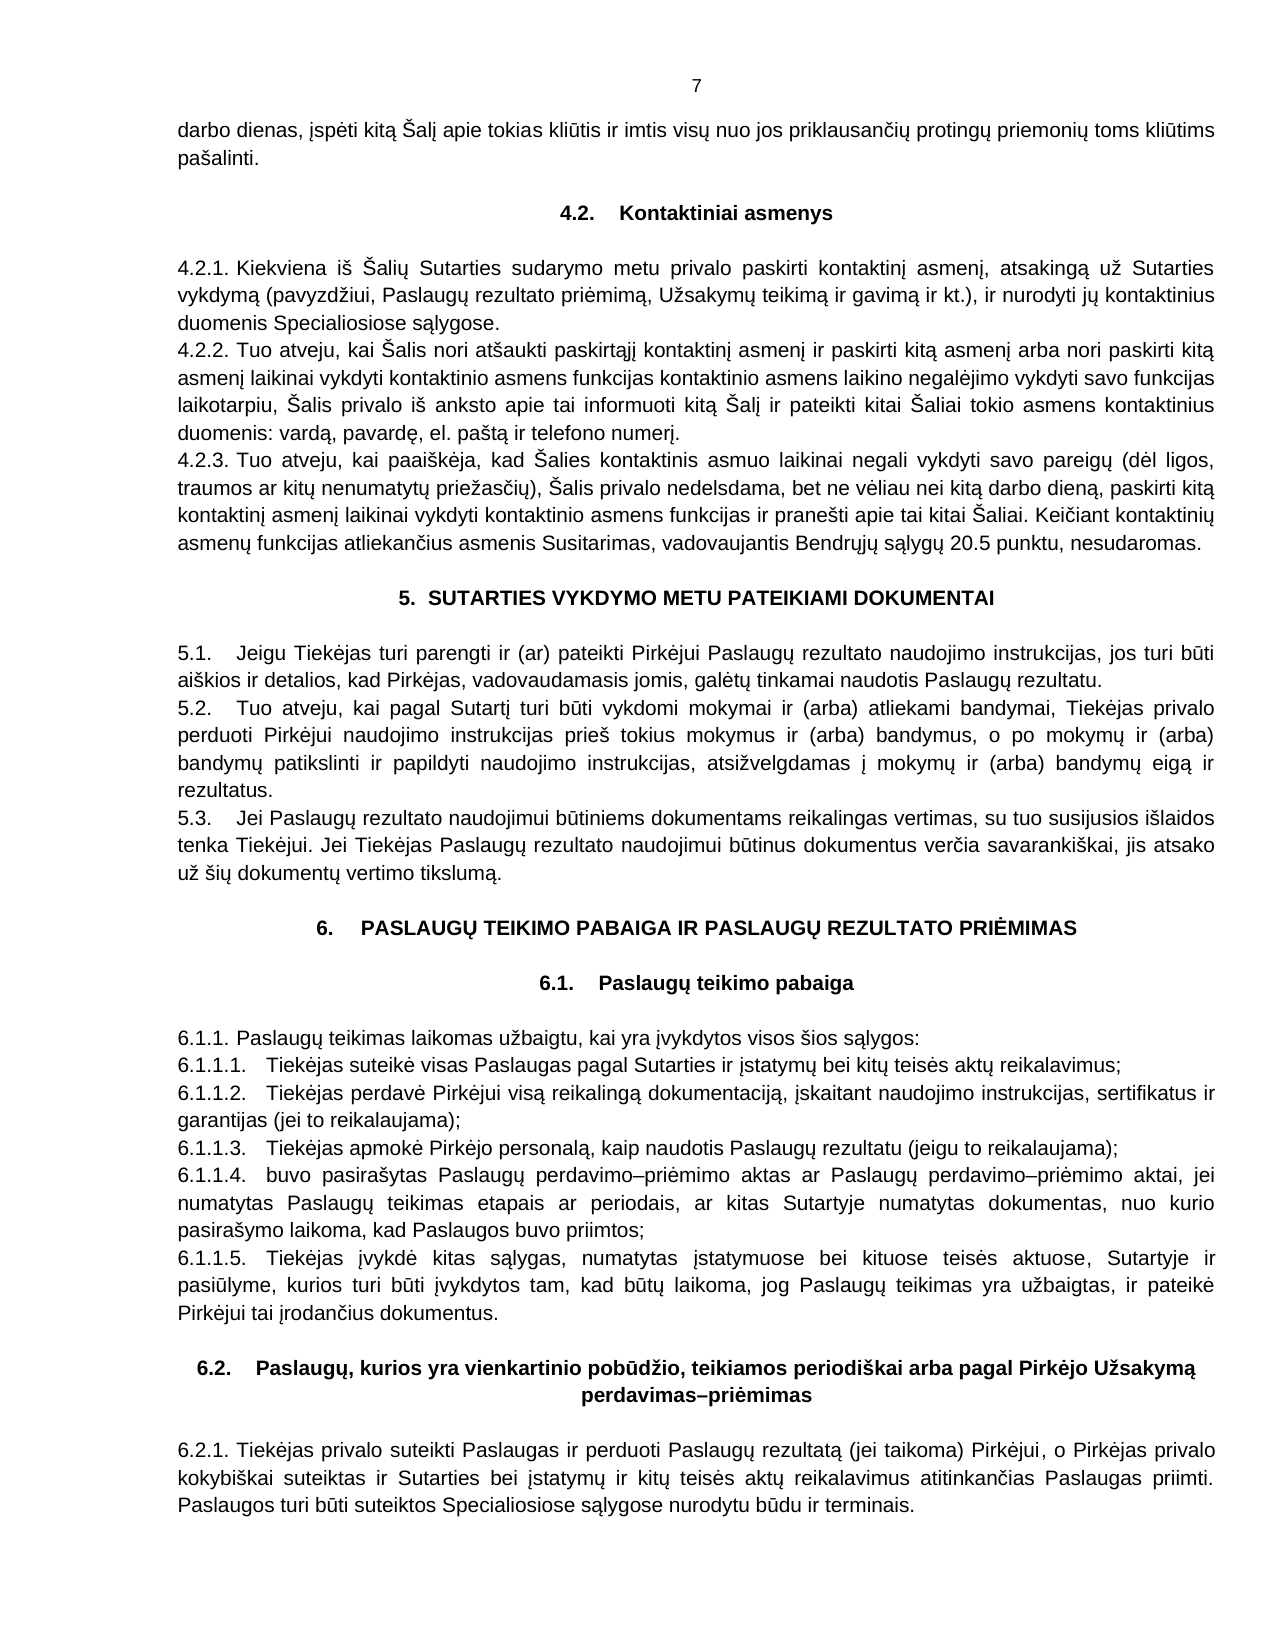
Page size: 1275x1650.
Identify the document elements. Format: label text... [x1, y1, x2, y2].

text 6.1.1.3. Tiekėjas apmokė Pirkėjo personalą, kaip naudotis Paslaugų rezultatu (jeigu to reikalaujama); [177, 1136, 1216, 1159]
text 6.1.1. Paslaugų teikimas laikomas užbaigtu, kai yra įvykdytos visos šios sąlygos: [177, 1026, 1216, 1049]
text 4.2.3. Tuo atveju, kai paaiškėja, kad Šalies kontaktinis asmuo laikinai negali vykdyti savo pareigų (dėl ligos, traumos ar kitų nenumatytų priežasčių), Šalis privalo nedelsdama, bet ne vėliau nei kitą darbo dieną, paskirti kitą kontaktinį asmenį laikinai vykdyti kontaktinio asmens funkcijas ir pranešti apie tai kitai Šaliai. Keičiant kontaktinių asmenų funkcijas atliekančius asmenis Susitarimas, vadovaujantis Bendrųjų sąlygų 20.5 punktu, nesudaromas. [177, 448, 1216, 554]
text 4.2. Kontaktiniai asmenys [177, 201, 1216, 224]
text 6.2. Paslaugų, kurios yra vienkartinio pobūdžio, teikiamos periodiškai arba pagal Pirkėjo Užsakymą perdavimas–priėmimas [177, 1356, 1216, 1407]
text 4.2.2. Tuo atveju, kai Šalis nori atšaukti paskirtąjį kontaktinį asmenį ir paskirti kitą asmenį arba nori paskirti kitą asmenį laikinai vykdyti kontaktinio asmens funkcijas kontaktinio asmens laikino negalėjimo vykdyti savo funkcijas laikotarpiu, Šalis privalo iš anksto apie tai informuoti kitą Šalį ir pateikti kitai Šaliai tokio asmens kontaktinius duomenis: vardą, pavardę, el. paštą ir telefono numerį. [177, 338, 1216, 444]
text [177, 118, 1216, 169]
text 5.1. Jeigu Tiekėjas turi parengti ir (ar) pateikti Pirkėjui Paslaugų rezultato naudojimo instrukcijas, jos turi būti aiškios ir detalios, kad Pirkėjas, vadovaudamasis jomis, galėtų tinkamai naudotis Paslaugų rezultatu. [177, 641, 1216, 692]
text 6.1.1.1. Tiekėjas suteikė visas Paslaugas pagal Sutarties ir įstatymų bei kitų teisės aktų reikalavimus; [177, 1053, 1216, 1077]
text 6.1.1.5. Tiekėjas įvykdė kitas sąlygas, numatytas įstatymuose bei kituose teisės aktuose, Sutartyje ir pasiūlyme, kurios turi būti įvykdytos tam, kad būtų laikoma, jog Paslaugų teikimas yra užbaigtas, ir pateikė Pirkėjui tai įrodančius dokumentus. [177, 1246, 1216, 1324]
text 6.1.1.4. buvo pasirašytas Paslaugų perdavimo–priėmimo aktas ar Paslaugų perdavimo–priėmimo aktai, jei numatytas Paslaugų teikimas etapais ar periodais, ar kitas Sutartyje numatytas dokumentas, nuo kurio pasirašymo laikoma, kad Paslaugos buvo priimtos; [177, 1163, 1216, 1242]
text 5.2. Tuo atveju, kai pagal Sutartį turi būti vykdomi mokymai ir (arba) atliekami bandymai, Tiekėjas privalo perduoti Pirkėjui naudojimo instrukcijas prieš tokius mokymus ir (arba) bandymus, o po mokymų ir (arba) bandymų patikslinti ir papildyti naudojimo instrukcijas, atsižvelgdamas į mokymų ir (arba) bandymų eigą ir rezultatus. [177, 696, 1216, 802]
text 6.2.1. Tiekėjas privalo suteikti Paslaugas ir perduoti Paslaugų rezultatą (jei taikoma) Pirkėjui, o Pirkėjas privalo kokybiškai suteiktas ir Sutarties bei įstatymų ir kitų teisės aktų reikalavimus atitinkančias Paslaugas priimti. Paslaugos turi būti suteiktos Specialiosiose sąlygose nurodytu būdu ir terminais. [177, 1438, 1216, 1517]
text 5. SUTARTIES VYKDYMO METU PATEIKIAMI dokumentai [177, 586, 1216, 609]
text 5.3. Jei Paslaugų rezultato naudojimui būtiniems dokumentams reikalingas vertimas, su tuo susijusios išlaidos tenka Tiekėjui. Jei Tiekėjas Paslaugų rezultato naudojimui būtinus dokumentus verčia savarankiškai, jis atsako už šių dokumentų vertimo tikslumą. [177, 806, 1216, 884]
text 4.2.1. Kiekviena iš Šalių Sutarties sudarymo metu privalo paskirti kontaktinį asmenį, atsakingą už Sutarties vykdymą (pavyzdžiui, Paslaugų rezultato priėmimą, Užsakymų teikimą ir gavimą ir kt.), ir nurodyti jų kontaktinius duomenis Specialiosiose sąlygose. [177, 256, 1216, 334]
text 6.1. Paslaugų teikimo pabaiga [177, 971, 1216, 994]
text 6.1.1.2. Tiekėjas perdavė Pirkėjui visą reikalingą dokumentaciją, įskaitant naudojimo instrukcijas, sertifikatus ir garantijas (jei to reikalaujama); [177, 1081, 1216, 1132]
text 6. PASLAUGŲ TEIKIMO PABAIGA IR PASLAUGŲ REZULTATO priėmimas [177, 916, 1216, 939]
